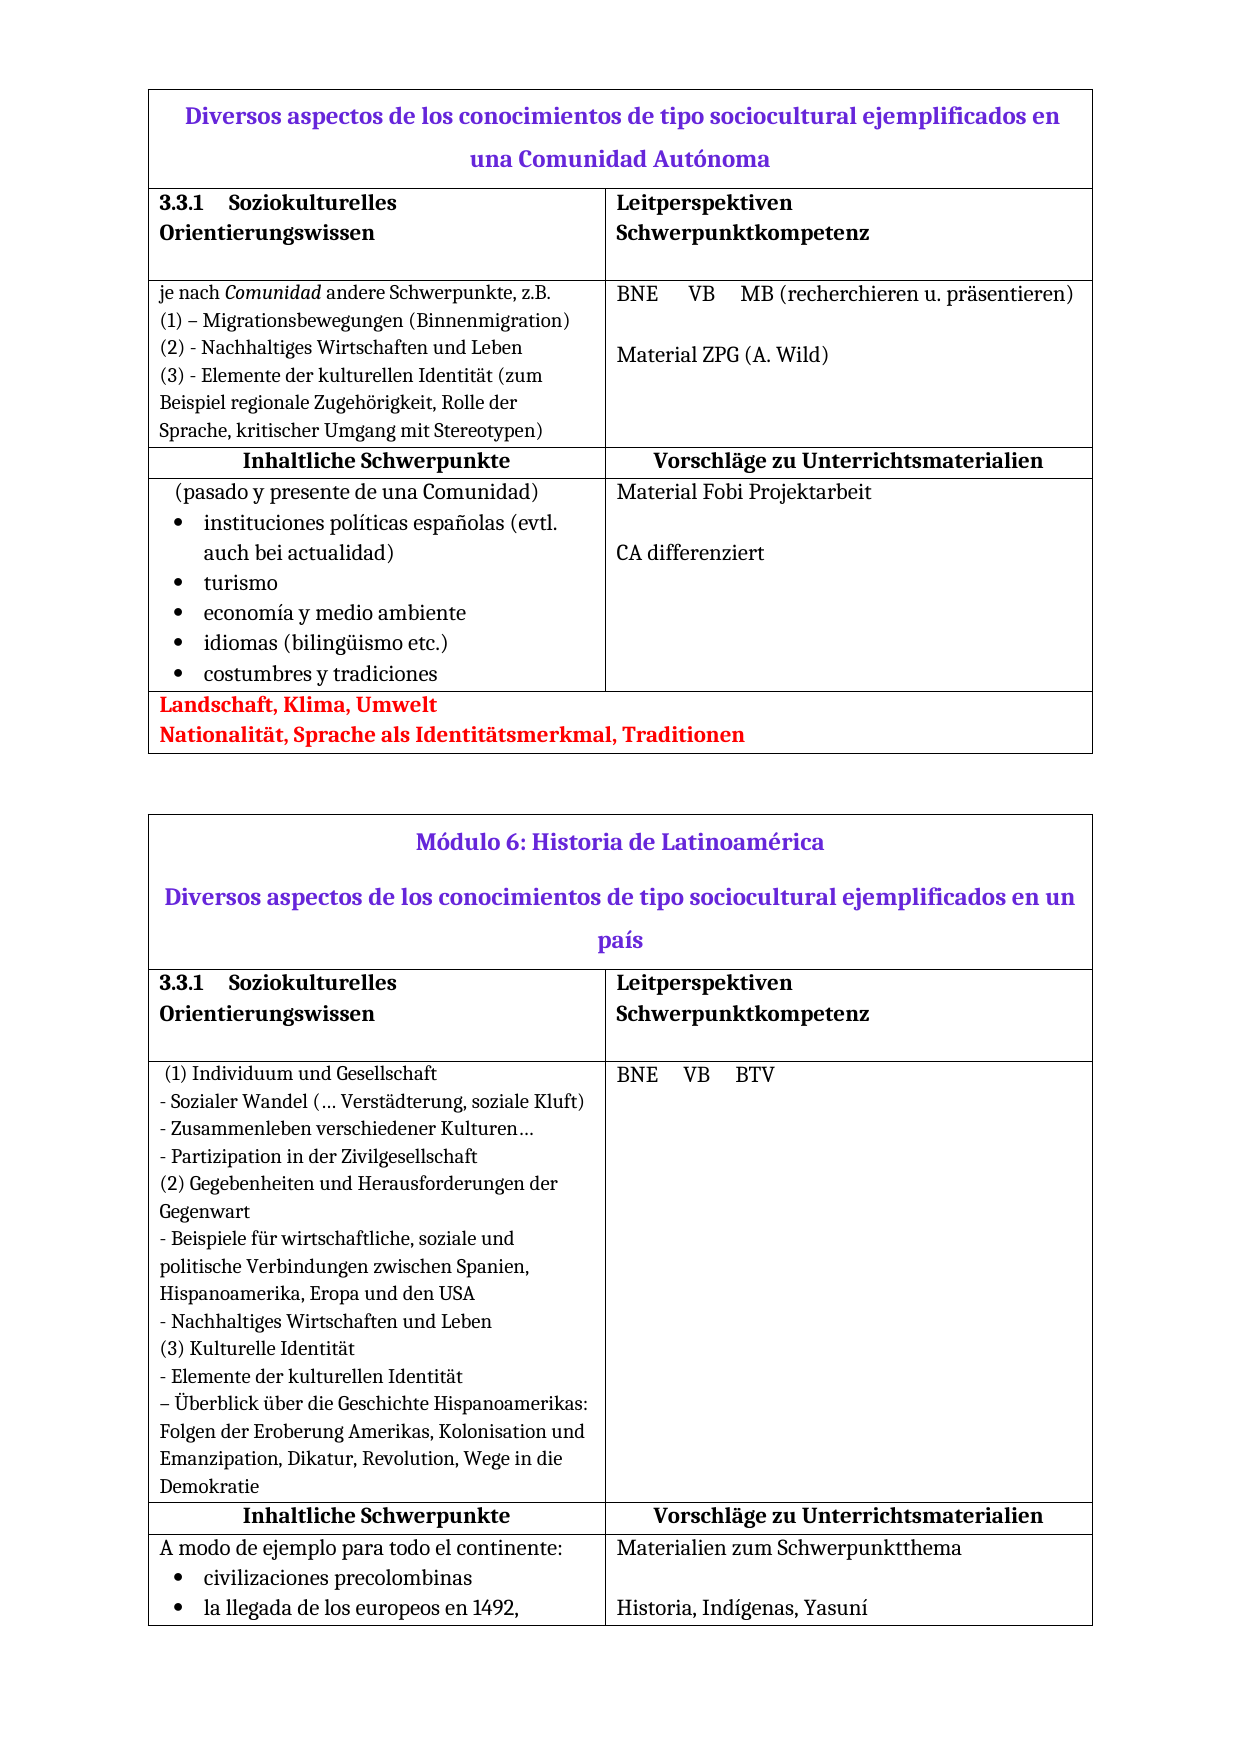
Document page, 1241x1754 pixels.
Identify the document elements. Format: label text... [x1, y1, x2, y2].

table_cell Leitperspektiven Schwerpunktkompetenz [606, 970, 1092, 1061]
table_header Módulo 6: Historia de Latinoamérica Diversos aspectos de los conocimientos de tipo sociocultural ejemplificados en un país [149, 815, 1092, 969]
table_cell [149, 1535, 605, 1625]
table_cell BNE VB BTV [606, 1062, 1092, 1502]
table_cell (pasado y presente de una Comunidad) instituciones políticas españolas (evtl. auch bei actualidad) turismo economía y medio ambiente idiomas (bilingüismo etc.) costumbres y tradiciones [149, 479, 605, 691]
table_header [149, 90, 1092, 188]
table_cell (1) Individuum und Gesellschaft - Sozialer Wandel (… Verstädterung, soziale Kluft) - Zusammenleben verschiedener Kulturen… - Partizipation in der Zivilgesellschaft (2) Gegebenheiten und Herausforderungen der Gegenwart - Beispiele für wirtschaftliche, soziale und politische Verbindungen zwischen Spanien, Hispanoamerika, Eropa und den USA - Nachhaltiges Wirtschaften und Leben (3) Kulturelle Identität - Elemente der kulturellen Identität – Überblick über die Geschichte Hispanoamerikas: Folgen der Eroberung Amerikas, Kolonisation und Emanzipation, Dikatur, Revolution, Wege in die Demokratie [149, 1062, 605, 1502]
table_cell Inhaltliche Schwerpunkte [149, 448, 605, 478]
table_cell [606, 1535, 1092, 1625]
table_cell Inhaltliche Schwerpunkte [149, 1503, 605, 1533]
table_cell BNE VB MB (recherchieren u. präsentieren) Material ZPG (A. Wild) [606, 281, 1092, 447]
table_cell Landschaft, Klima, Umwelt Nationalität, Sprache als Identitätsmerkmal, Traditionen [149, 692, 1092, 752]
table_cell Vorschläge zu Unterrichtsmaterialien [606, 448, 1092, 478]
table_cell 3.3.1 Soziokulturelles Orientierungswissen [149, 189, 605, 280]
table_cell Material Fobi Projektarbeit CA differenziert [606, 479, 1092, 691]
table_cell je nach Comunidad andere Schwerpunkte, z.B. (1) – Migrationsbewegungen (Binnenmigration) (2) - Nachhaltiges Wirtschaften und Leben (3) - Elemente der kulturellen Identität (zum Beispiel regionale Zugehörigkeit, Rolle der Sprache, kritischer Umgang mit Stereotypen) [149, 281, 605, 447]
table_cell Leitperspektiven Schwerpunktkompetenz [606, 189, 1092, 280]
table_cell 3.3.1 Soziokulturelles Orientierungswissen [149, 970, 605, 1061]
table_cell Vorschläge zu Unterrichtsmaterialien [606, 1503, 1092, 1533]
